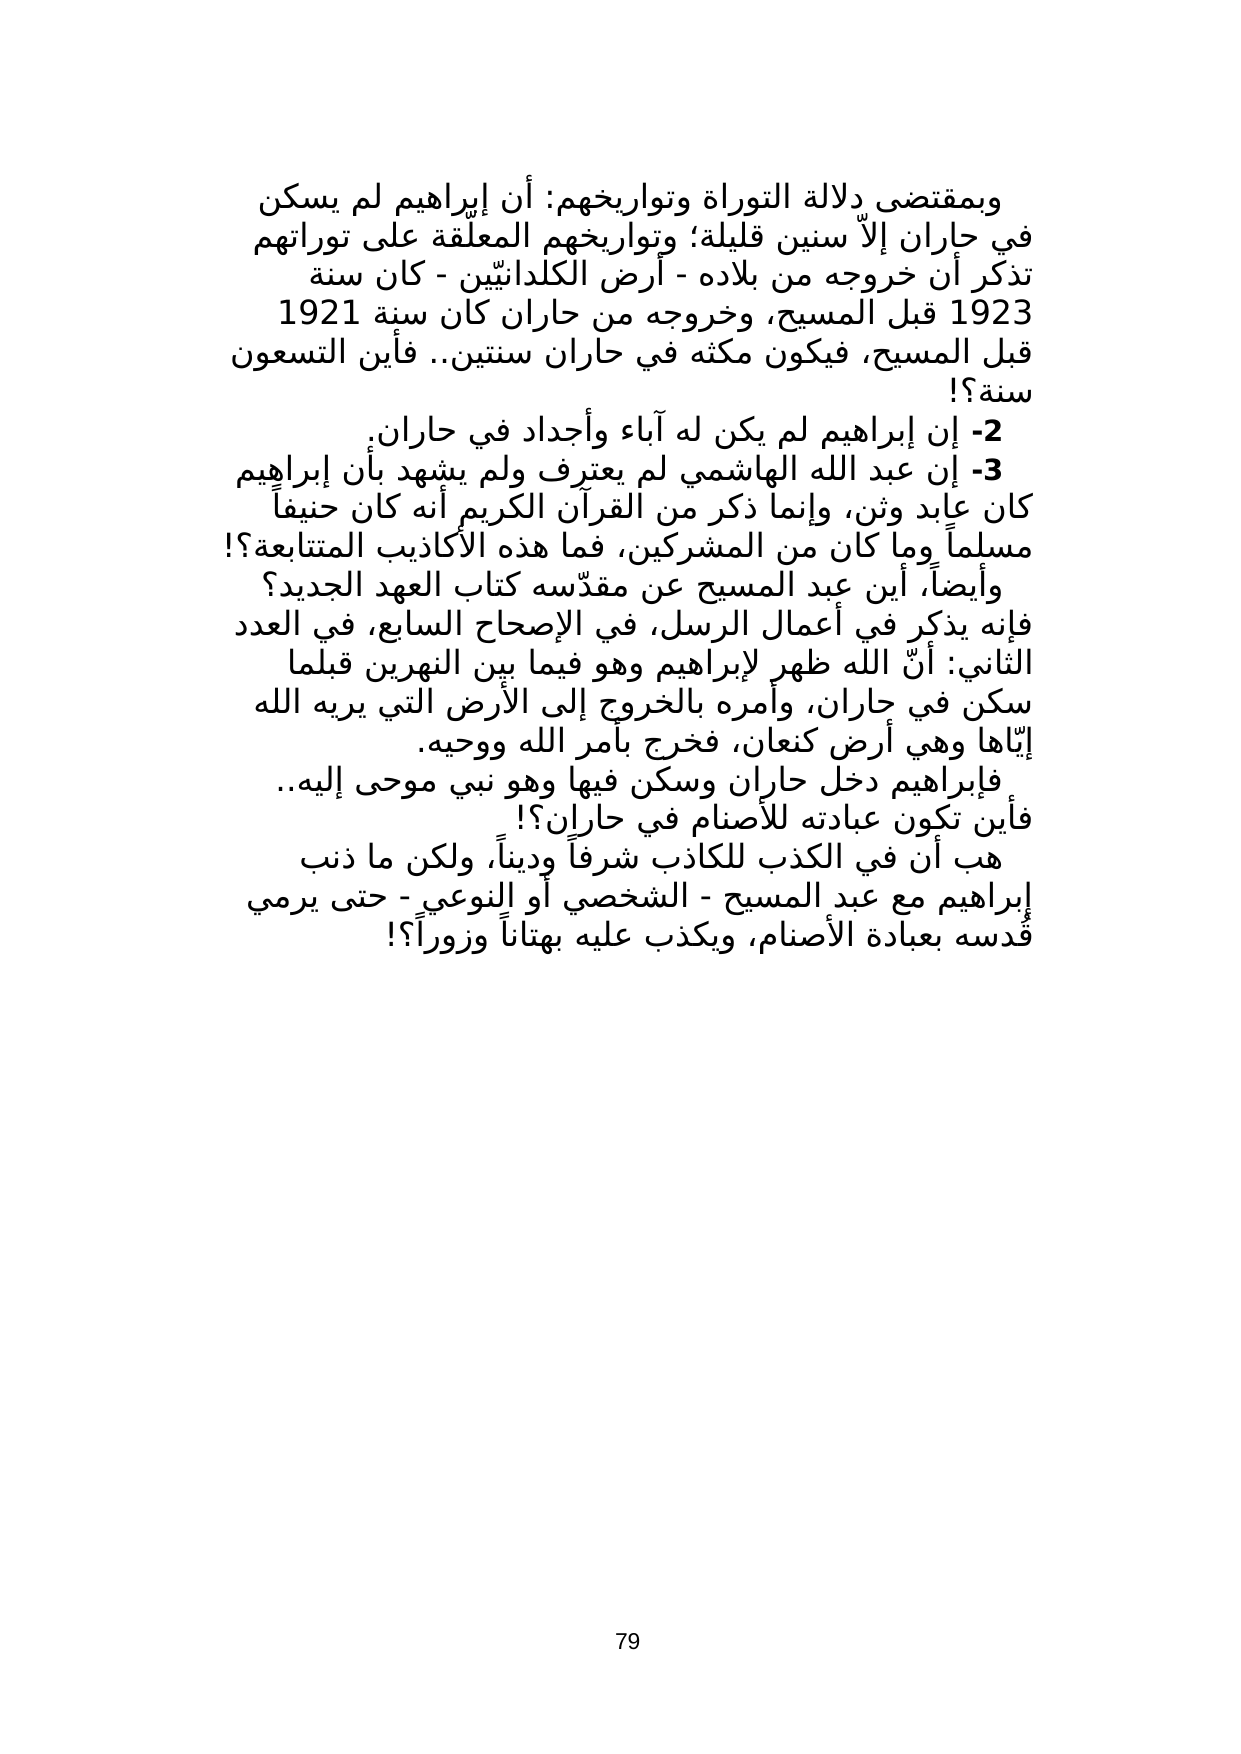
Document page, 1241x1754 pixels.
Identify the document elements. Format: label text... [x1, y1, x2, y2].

text فإبراهيم دخل حاران وسكن فيها وهو نبي موحى إليه.. فأين تكون عبادته للأصنام في حاران؟! [222, 760, 1033, 838]
text 2- إن إبراهيم لم يكن له آباء وأجداد في حاران. [222, 410, 1033, 449]
text وأيضاً، أين عبد المسيح عن مقدّسه كتاب العهد الجديد؟ فإنه يذكر في أعمال الرسل، في الإصحاح السابع، في العدد الثاني: أنّ الله ظهر لإبراهيم وهو فيما بين النهرين قبلما سكن في حاران، وأمره بالخروج إلى الأرض التي يريه الله إيّاها وهي أرض كنعان، فخرج بأمر الله ووحيه. [222, 566, 1033, 760]
text هب أن في الكذب للكاذب شرفاً وديناً، ولكن ما ذنب إبراهيم مع عبد المسيح - الشخصي أو النوعي - حتى يرمي قُدسه بعبادة الأصنام، ويكذب عليه بهتاناً وزوراً؟! [222, 838, 1033, 954]
text 3- إن عبد الله الهاشمي لم يعترف ولم يشهد بأن إبراهيم كان عابد وثن، وإنما ذكر من القرآن الكريم أنه كان حنيفاً مسلماً وما كان من المشركين، فما هذه الأكاذيب المتتابعة؟! [222, 449, 1033, 566]
text وبمقتضى دلالة التوراة وتواريخهم: أن إبراهيم لم يسكن في حاران إلاّ سنين قليلة؛ وتواريخهم المعلّقة على توراتهم تذكر أن خروجه من بلاده - أرض الكلدانيّين - كان سنة 1923 قبل المسيح، وخروجه من حاران كان سنة 1921 قبل المسيح، فيكون مكثه في حاران سنتين.. فأين التسعون سنة؟! [222, 177, 1033, 410]
